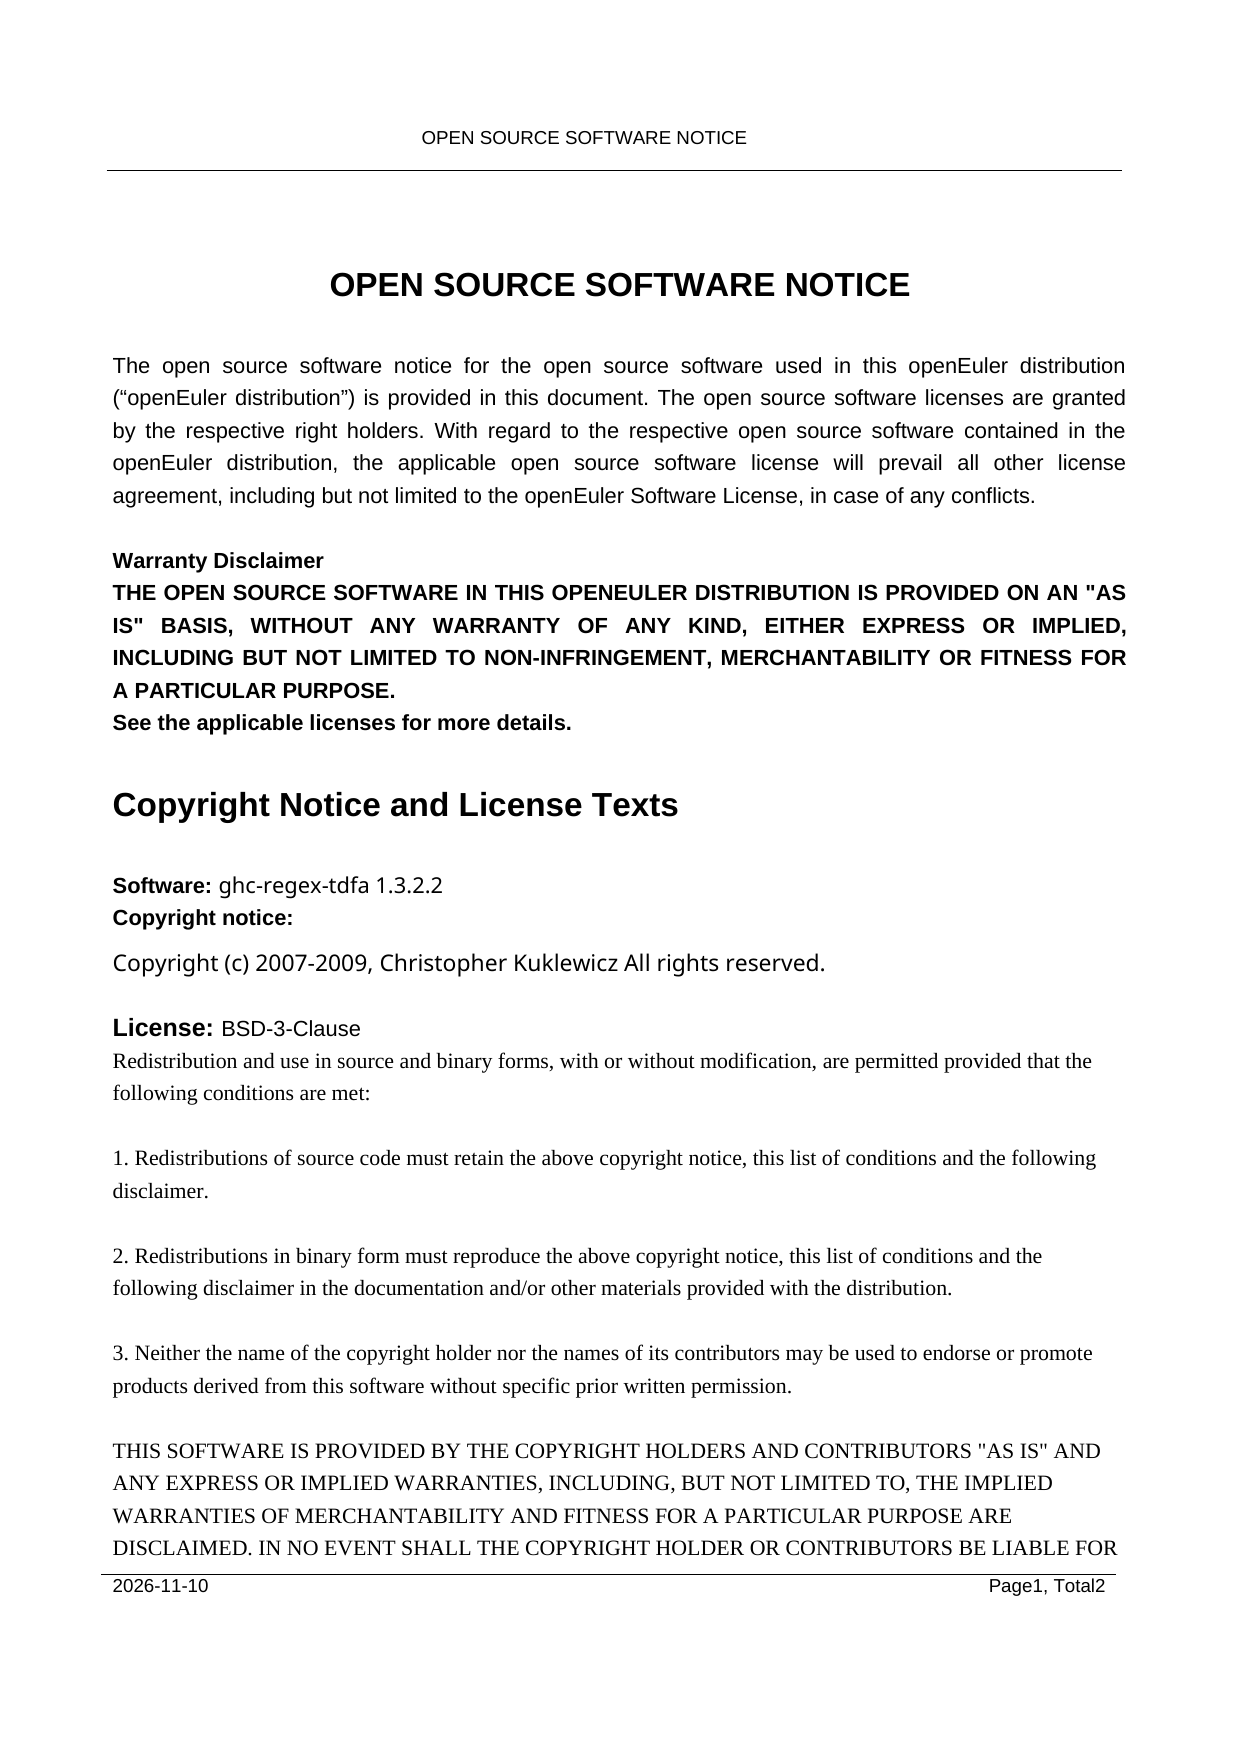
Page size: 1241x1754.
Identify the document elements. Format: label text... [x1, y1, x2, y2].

text OPEN SOURCE SOFTWARE NOTICE [112, 251, 1128, 316]
title Software: ghc-regex-tdfa 1.3.2.2 [112, 869, 1128, 901]
text Copyright Notice and License Texts [112, 771, 1128, 836]
text The open source software notice for the open source software used in this openEuler distribution (“openEuler distribution”) is provided in this document. The open source software licenses are granted by the respective right holders. With regard to the respective open source software contained in the openEuler distribution, the applicable open source software license will prevail all other license agreement, including but not limited to the openEuler Software License, in case of any conflicts. [112, 349, 1128, 511]
text License: BSD-3-Clause [112, 1012, 1128, 1044]
text Copyright notice: [112, 901, 1128, 934]
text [112, 1044, 1128, 1564]
text Warranty Disclaimer [112, 544, 1128, 576]
text THE OPEN SOURCE SOFTWARE IN THIS OPENEULER DISTRIBUTION IS PROVIDED ON AN "AS IS" BASIS, WITHOUT ANY WARRANTY OF ANY KIND, EITHER EXPRESS OR IMPLIED, INCLUDING BUT NOT LIMITED TO NON-INFRINGEMENT, MERCHANTABILITY OR FITNESS FOR A PARTICULAR PURPOSE. See the applicable licenses for more details. [112, 576, 1128, 739]
text Copyright (c) 2007-2009, Christopher Kuklewicz All rights reserved. [112, 947, 1128, 1012]
